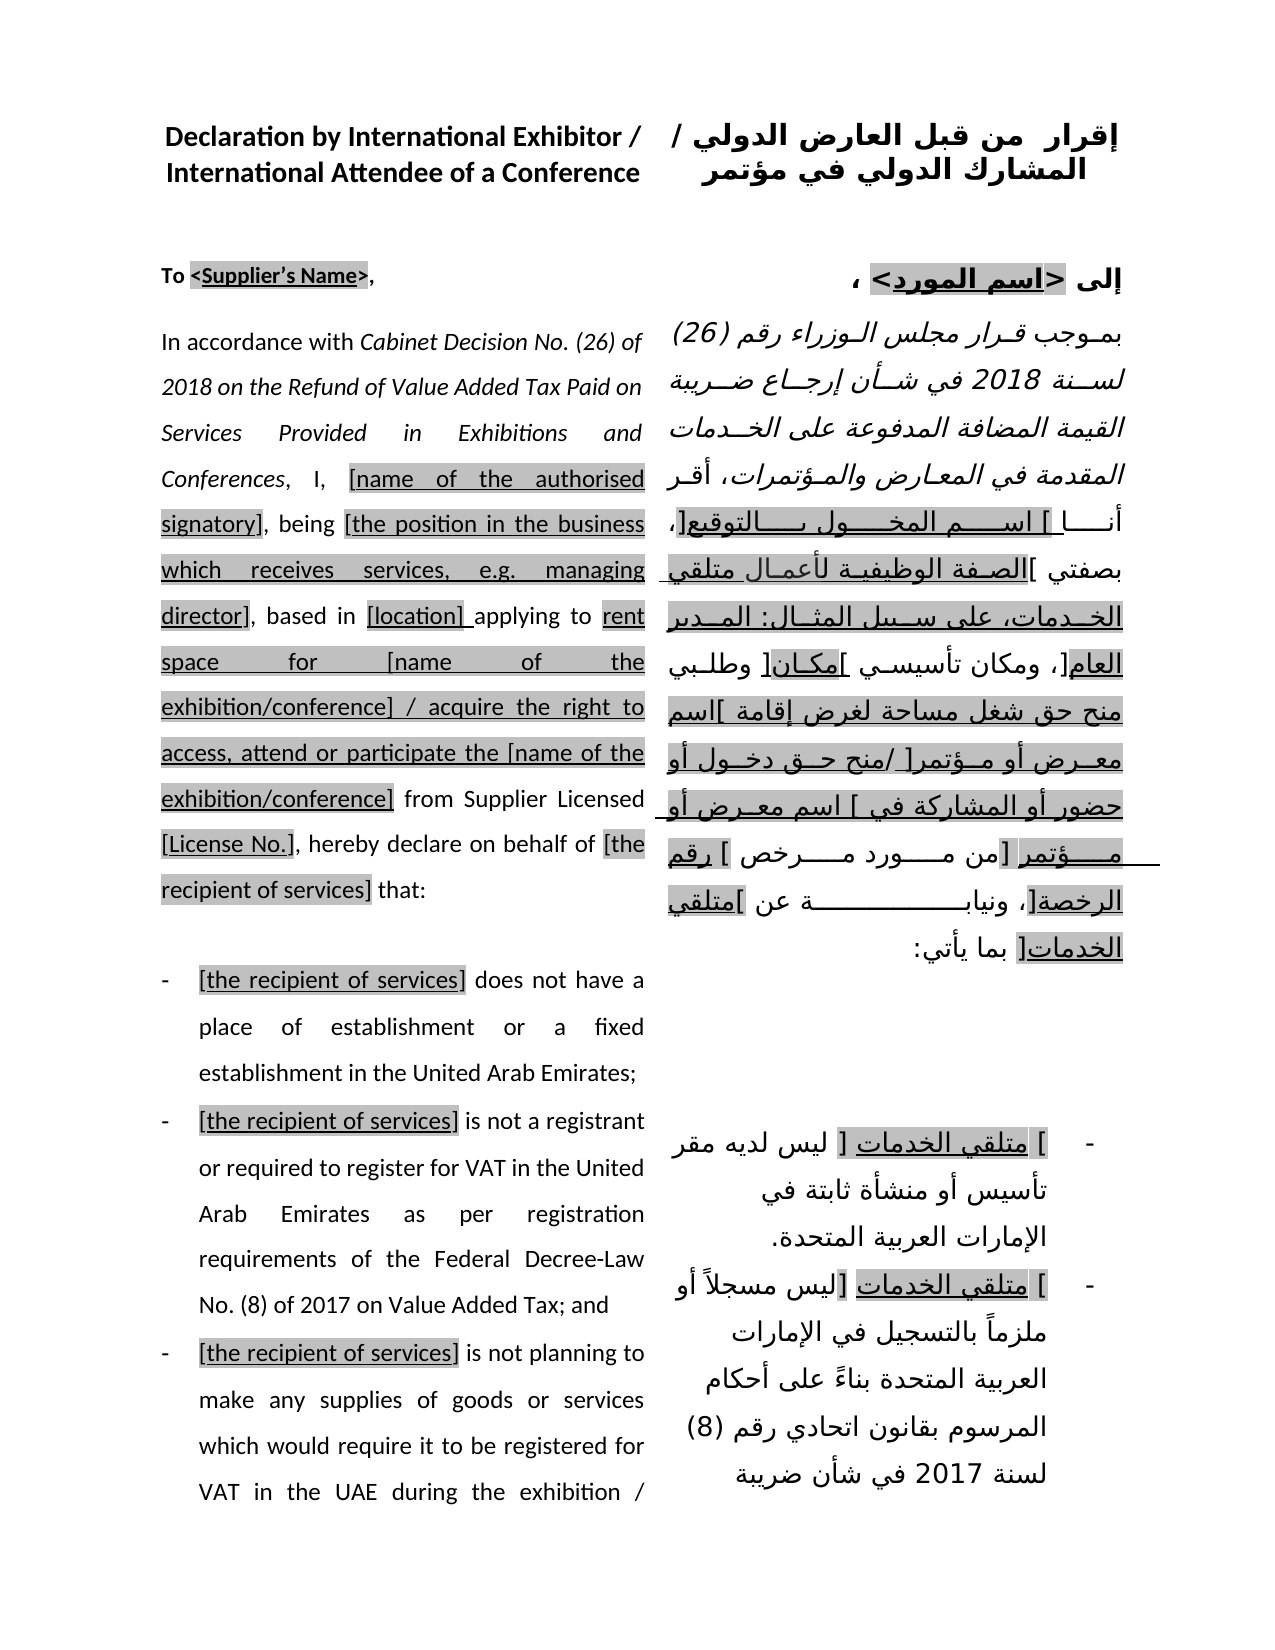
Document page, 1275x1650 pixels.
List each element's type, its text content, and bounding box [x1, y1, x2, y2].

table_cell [656, 229, 1134, 1506]
table_header Declaration by International Exhibitor / International Attendee of a Conference [150, 118, 656, 229]
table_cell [150, 229, 656, 1506]
table_header إقرار من قبل العارض الدولي / المشارك الدولي في مؤتمر [656, 118, 1134, 229]
